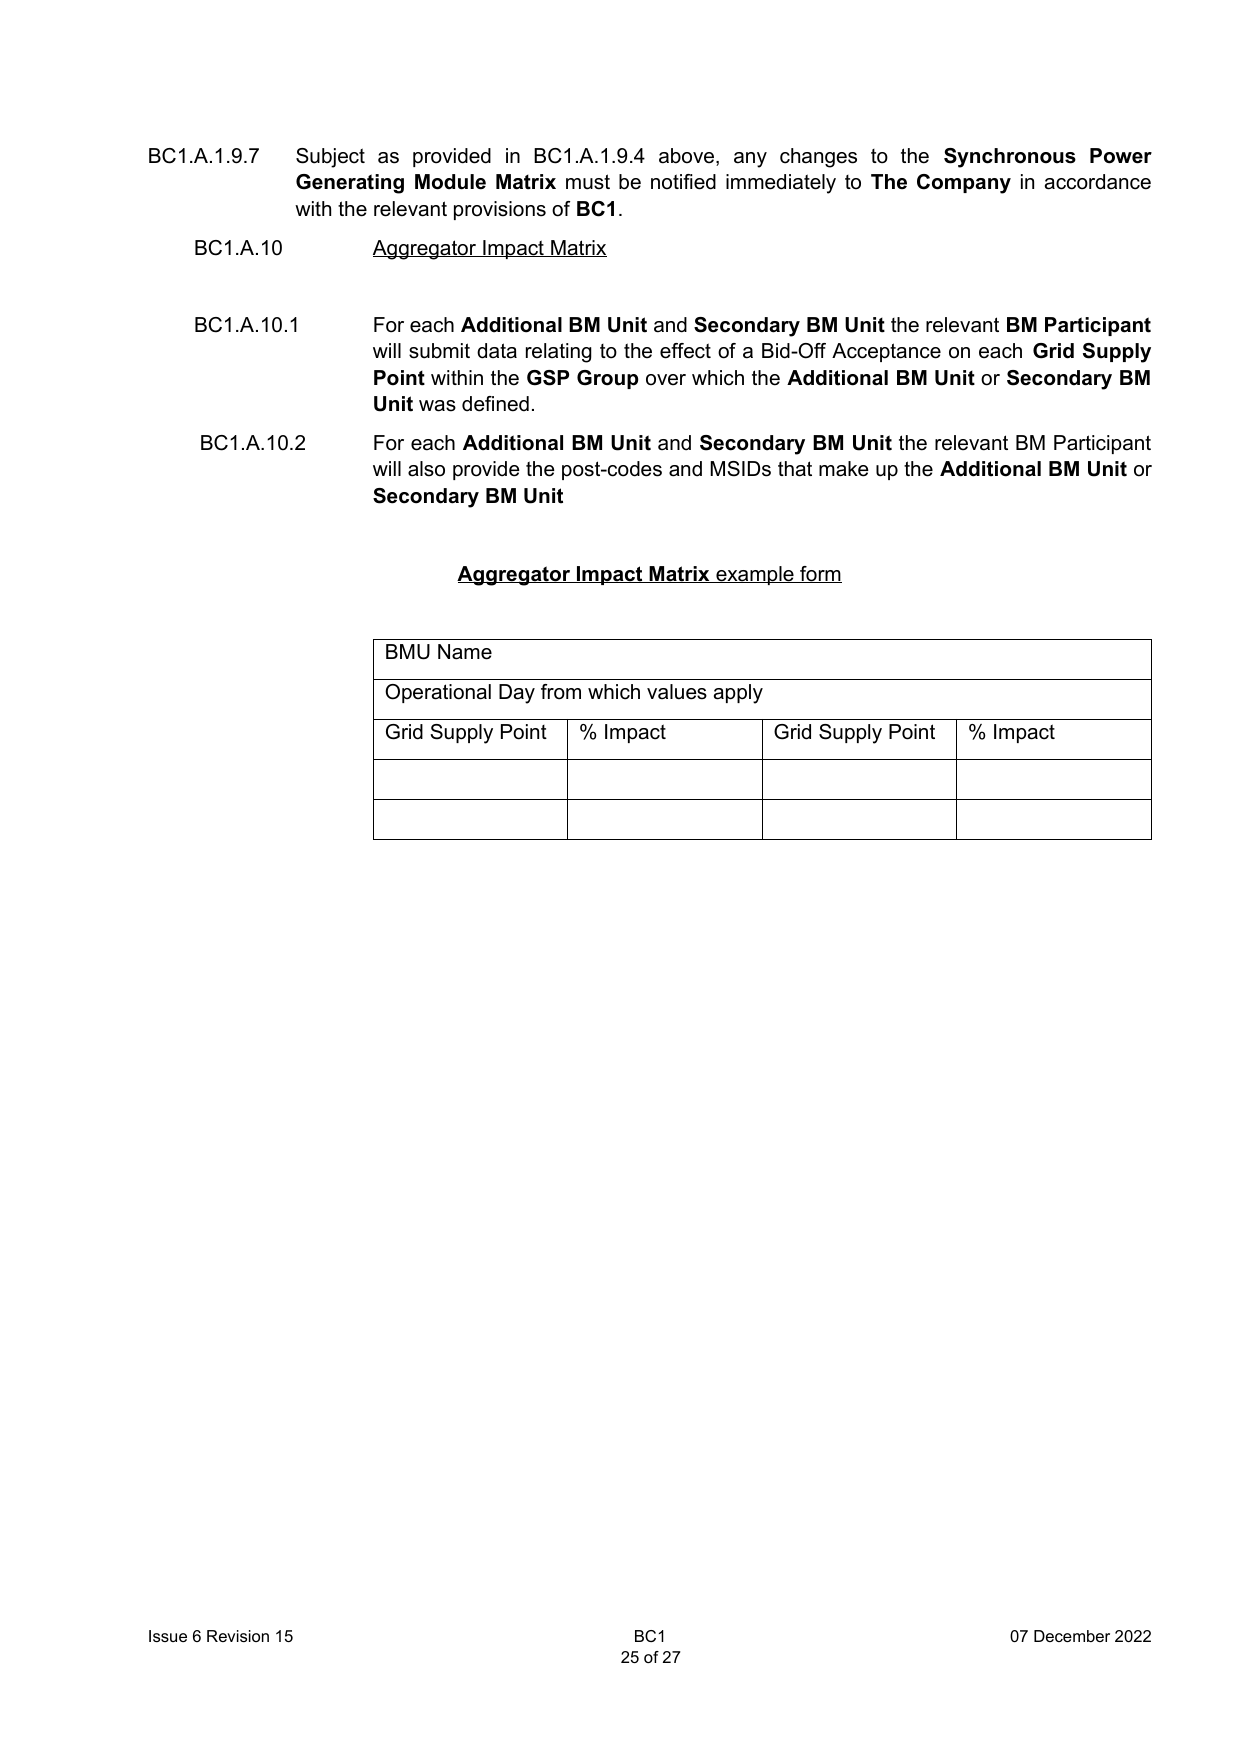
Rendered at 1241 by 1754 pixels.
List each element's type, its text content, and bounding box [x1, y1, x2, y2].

table_cell Grid Supply Point [763, 720, 956, 759]
table_header BMU Name [374, 640, 1151, 679]
table_cell [374, 800, 567, 838]
text BC1.A.10.2 For each Additional BM Unit and Secondary BM Unit the relevant BM Participant will also provide the post-codes and MSIDs that make up the Additional BM Unit or Secondary BM Unit [148, 431, 1152, 508]
text Aggregator Impact Matrix example form [148, 561, 1152, 585]
table_cell [568, 800, 762, 838]
text BC1.A.10 Aggregator Impact Matrix [148, 235, 1152, 259]
table_cell [957, 800, 1151, 838]
table_cell [568, 760, 762, 799]
table_cell [957, 760, 1151, 799]
text BC1.A.1.9.7 Subject as provided in BC1.A.1.9.4 above, any changes to the Synchronous Power Generating Module Matrix must be notified immediately to The Company in accordance with the relevant provisions of BC1. [148, 144, 1152, 220]
table_cell % Impact [568, 720, 762, 759]
table_cell [763, 800, 956, 838]
table_cell Operational Day from which values apply [374, 680, 1151, 719]
table_cell [763, 760, 956, 799]
table_cell Grid Supply Point [374, 720, 567, 759]
text BC1.A.10.1 For each Additional BM Unit and Secondary BM Unit the relevant BM Participant will submit data relating to the effect of a Bid-Off Acceptance on each Grid Supply Point within the GSP Group over which the Additional BM Unit or Secondary BM Unit was defined. [148, 313, 1152, 416]
table_cell % Impact [957, 720, 1151, 759]
table_cell [374, 760, 567, 799]
